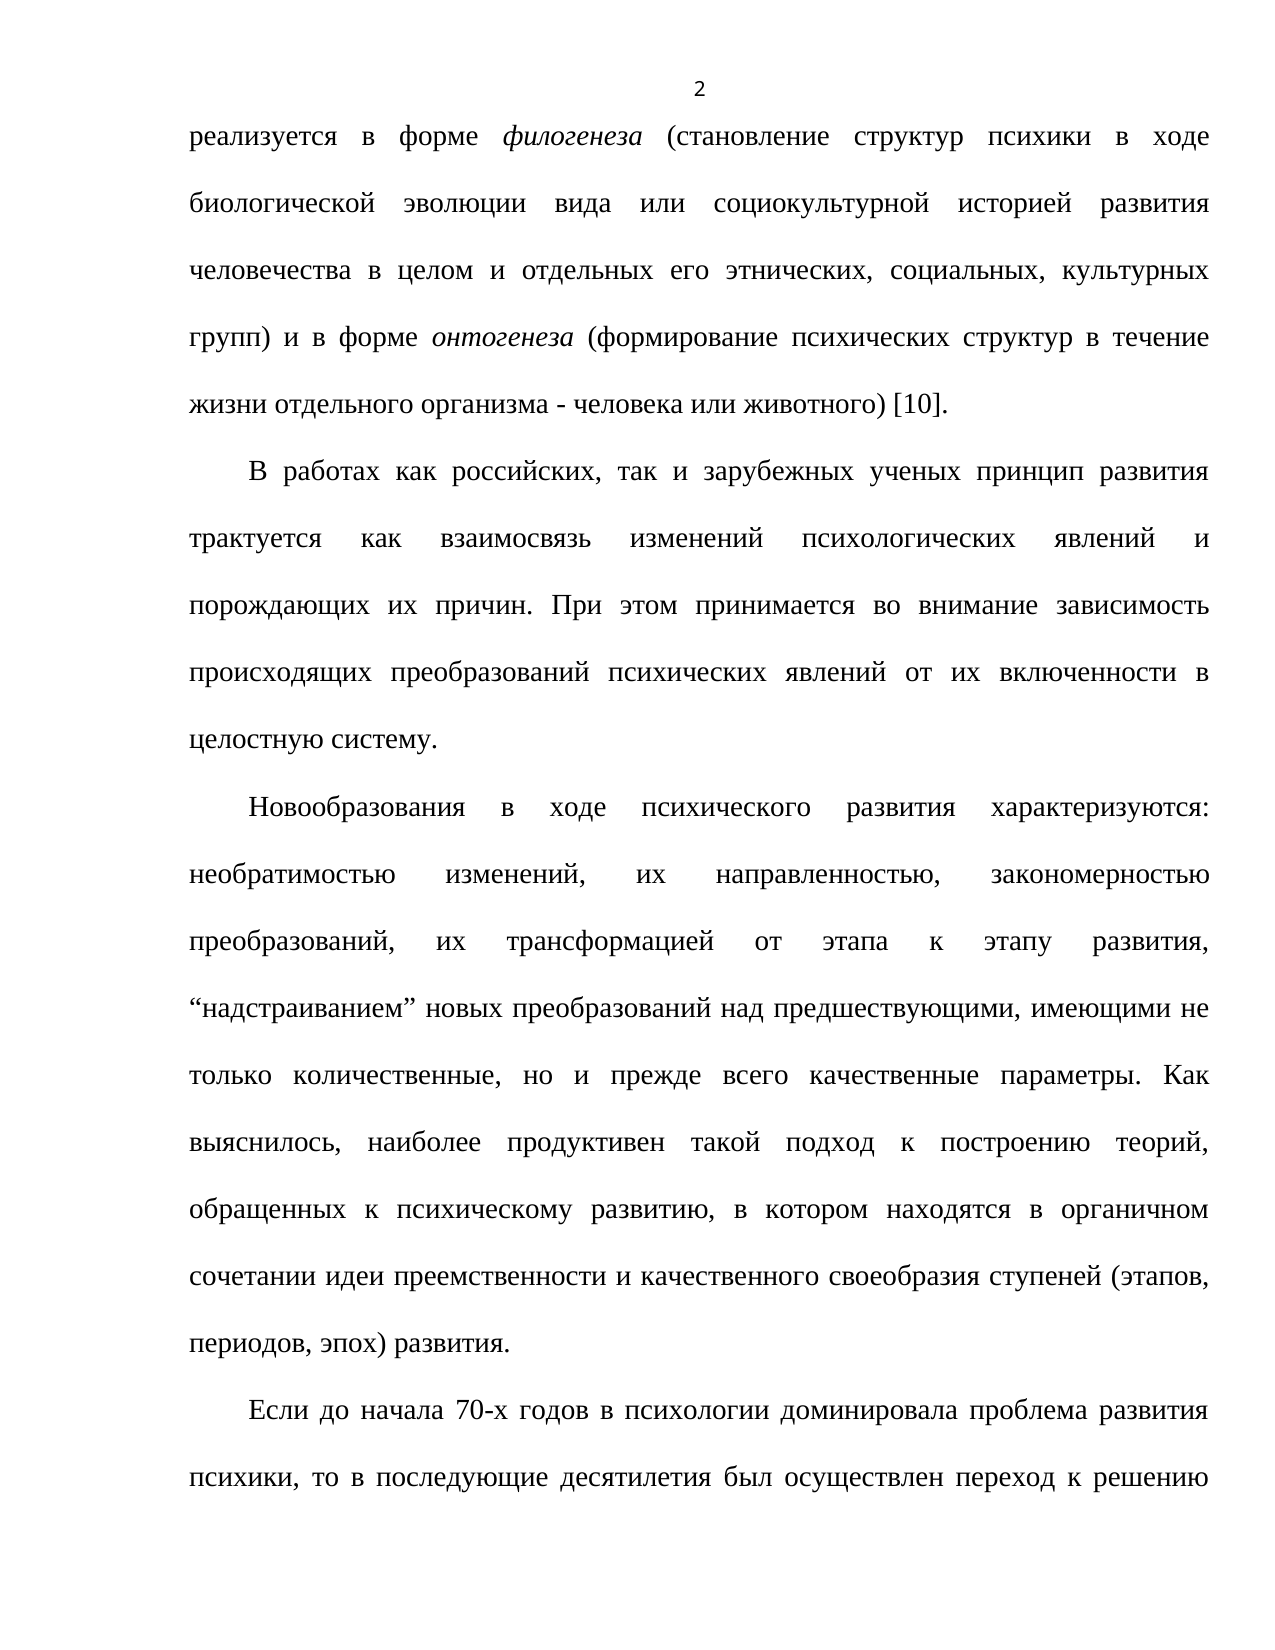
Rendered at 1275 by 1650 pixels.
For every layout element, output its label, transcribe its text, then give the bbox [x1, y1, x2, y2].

text Новообразования в ходе психического развития характеризуются: необратимостью изменений, их направленностью, закономерностью преобразований, их трансформацией от этапа к этапу развития, “надстраиванием” новых преобразований над предшествующими, имеющими не только количественные, но и прежде всего качественные параметры. Как выяснилось, наиболее продуктивен такой подход к построению теорий, обращенных к психическому развитию, в котором находятся в органичном сочетании идеи преемственности и качественного своеобразия ступеней (этапов, периодов, эпох) развития. [189, 789, 1210, 1359]
text В работах как российских, так и зарубежных ученых принцип развития трактуется как взаимосвязь изменений психологических явлений и порождающих их причин. При этом принимается во внимание зависимость происходящих преобразований психических явлений от их включенности в целостную систему. [189, 453, 1210, 755]
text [189, 1393, 1210, 1493]
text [189, 118, 1210, 420]
